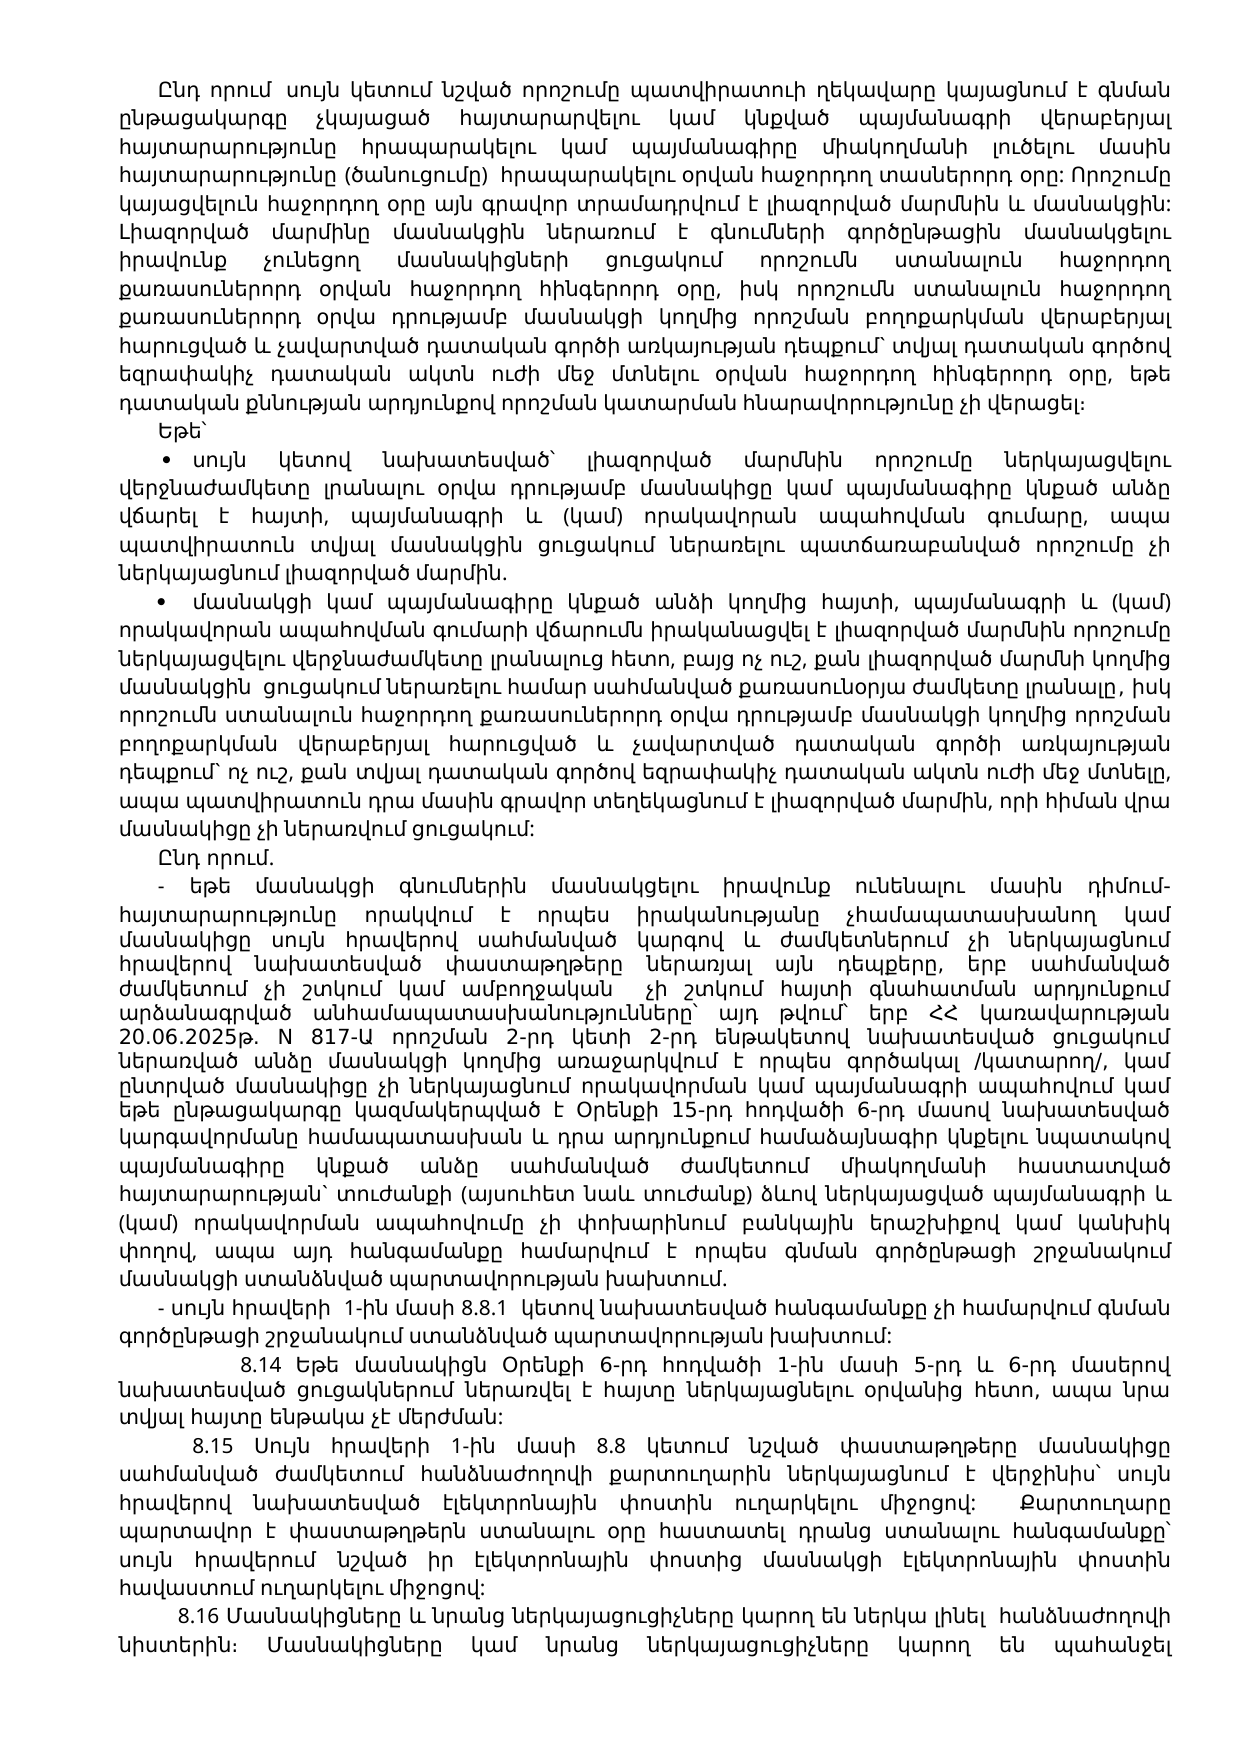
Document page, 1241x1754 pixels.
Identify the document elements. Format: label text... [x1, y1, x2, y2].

text Եթե՝ [118, 416, 1171, 445]
text Ընդ որում. [118, 843, 1171, 871]
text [118, 1602, 1171, 1658]
text 8.15 Սույն հրավերի 1-ին մասի 8.8 կետում նշված փաստաթղթերը մասնակիցը սահմանված ժամկետում հանձնաժողովի քարտուղարին ներկայացնում է վերջինիս՝ սույն հրավերով նախատեսված էլեկտրոնային փոստին ուղարկելու միջոցով: Քարտուղարը պարտավոր է փաստաթղթերն ստանալու օրը հաստատել դրանց ստանալու հանգամանքը՝ սույն հրավերում նշված իր էլեկտրոնային փոստից մասնակցի էլեկտրոնային փոստին հավաստում ուղարկելու միջոցով: [118, 1431, 1171, 1602]
text - եթե մասնակցի գնումներին մասնակցելու իրավունք ունենալու մասին դիմում-հայտարարությունը որակվում է որպես իրականությանը չհամապատասխանող կամ մասնակիցը սույն հրավերով սահմանված կարգով և ժամկետներում չի ներկայացնում հրավերով նախատեսված փաստաթղթերը ներառյալ այն դեպքերը, երբ սահմանված ժամկետում չի շտկում կամ ամբողջական չի շտկում հայտի գնահատման արդյունքում արձանագրված անհամապատասխանությունները՝ այդ թվում՝ երբ ՀՀ կառավարության 20.06.2025թ. N 817-Ա որոշման 2-րդ կետի 2-րդ ենթակետով նախատեսված ցուցակում ներառված անձը մասնակցի կողմից առաջարկվում է որպես գործակալ /կատարող/, կամ ընտրված մասնակիցը չի ներկայացնում որակավորման կամ պայմանագրի ապահովում կամ եթե ընթացակարգը կազմակերպված է Օրենքի 15-րդ հոդվածի 6-րդ մասով նախատեսված կարգավորմանը համապատասխան և դրա արդյունքում համաձայնագիր կնքելու նպատակով պայմանագիրը կնքած անձը սահմանված ժամկետում միակողմանի հաստատված հայտարարության` տուժանքի (այսուհետ նաև տուժանք) ձևով ներկայացված պայմանագրի և (կամ) որակավորման ապահովումը չի փոխարինում բանկային երաշխիքով կամ կանխիկ փողով, ապա այդ հանգամանքը համարվում է որպես գնման գործընթացի շրջանակում մասնակցի ստանձնված պարտավորության խախտում. [118, 871, 1171, 1293]
list մասնակցի կամ պայմանագիրը կնքած անձի կողմից հայտի, պայմանագրի և (կամ) որակավորան ապահովման գումարի վճարումն իրականացվել է լիազորված մարմնին որոշումը ներկայացվելու վերջնաժամկետը լրանալուց հետո, բայց ոչ ուշ, քան լիազորված մարմնի կողմից մասնակցին ցուցակում ներառելու համար սահմանված քառասունօրյա ժամկետը լրանալը, իսկ որոշումն ստանալուն հաջորդող քառասուներորդ օրվա դրությամբ մասնակցի կողմից որոշման բողոքարկման վերաբերյալ հարուցված և չավարտված դատական գործի առկայության դեպքում` ոչ ուշ, քան տվյալ դատական գործով եզրափակիչ դատական ակտն ուժի մեջ մտնելը, ապա պատվիրատուն դրա մասին գրավոր տեղեկացնում է լիազորված մարմին, որի հիման վրա մասնակիցը չի ներառվում ցուցակում: [118, 587, 1171, 843]
text 8.14 Եթե մասնակիցն Օրենքի 6-րդ հոդվածի 1-ին մասի 5-րդ և 6-րդ մասերով նախատեսված ցուցակներում ներառվել է հայտը ներկայացնելու օրվանից հետո, ապա նրա տվյալ հայտը ենթակա չէ մերժման: [118, 1350, 1171, 1431]
text Ընդ որում սույն կետում նշված որոշումը պատվիրատուի ղեկավարը կայացնում է գնման ընթացակարգը չկայացած հայտարարվելու կամ կնքված պայմանագրի վերաբերյալ հայտարարությունը հրապարակելու կամ պայմանագիրը միակողմանի լուծելու մասին հայտարարությունը (ծանուցումը) հրապարակելու օրվան հաջորդող տասներորդ օրը: Որոշումը կայացվելուն հաջորդող օրը այն գրավոր տրամադրվում է լիազորված մարմնին և մասնակցին: Լիազորված մարմինը մասնակցին ներառում է գնումների գործընթացին մասնակցելու իրավունք չունեցող մասնակիցների ցուցակում որոշումն ստանալուն հաջորդող քառասուներորդ օրվան հաջորդող հինգերորդ օրը, իսկ որոշումն ստանալուն հաջորդող քառասուներորդ օրվա դրությամբ մասնակցի կողմից որոշման բողոքարկման վերաբերյալ հարուցված և չավարտված դատական գործի առկայության դեպքում` տվյալ դատական գործով եզրափակիչ դատական ակտն ուժի մեջ մտնելու օրվան հաջորդող հինգերորդ օրը, եթե դատական քննության արդյունքով որոշման կատարման հնարավորությունը չի վերացել։ [118, 75, 1171, 416]
text - սույն հրավերի 1-ին մասի 8.8.1 կետով նախատեսված հանգամանքը չի համարվում գնման գործընթացի շրջանակում ստանձնված պարտավորության խախտում: [118, 1293, 1171, 1350]
list սույն կետով նախատեսված՝ լիազորված մարմնին որոշումը ներկայացվելու վերջնաժամկետը լրանալու օրվա դրությամբ մասնակիցը կամ պայմանագիրը կնքած անձը վճարել է հայտի, պայմանագրի և (կամ) որակավորան ապահովման գումարը, ապա պատվիրատուն տվյալ մասնակցին ցուցակում ներառելու պատճառաբանված որոշումը չի ներկայացնում լիազորված մարմին. [118, 445, 1171, 587]
